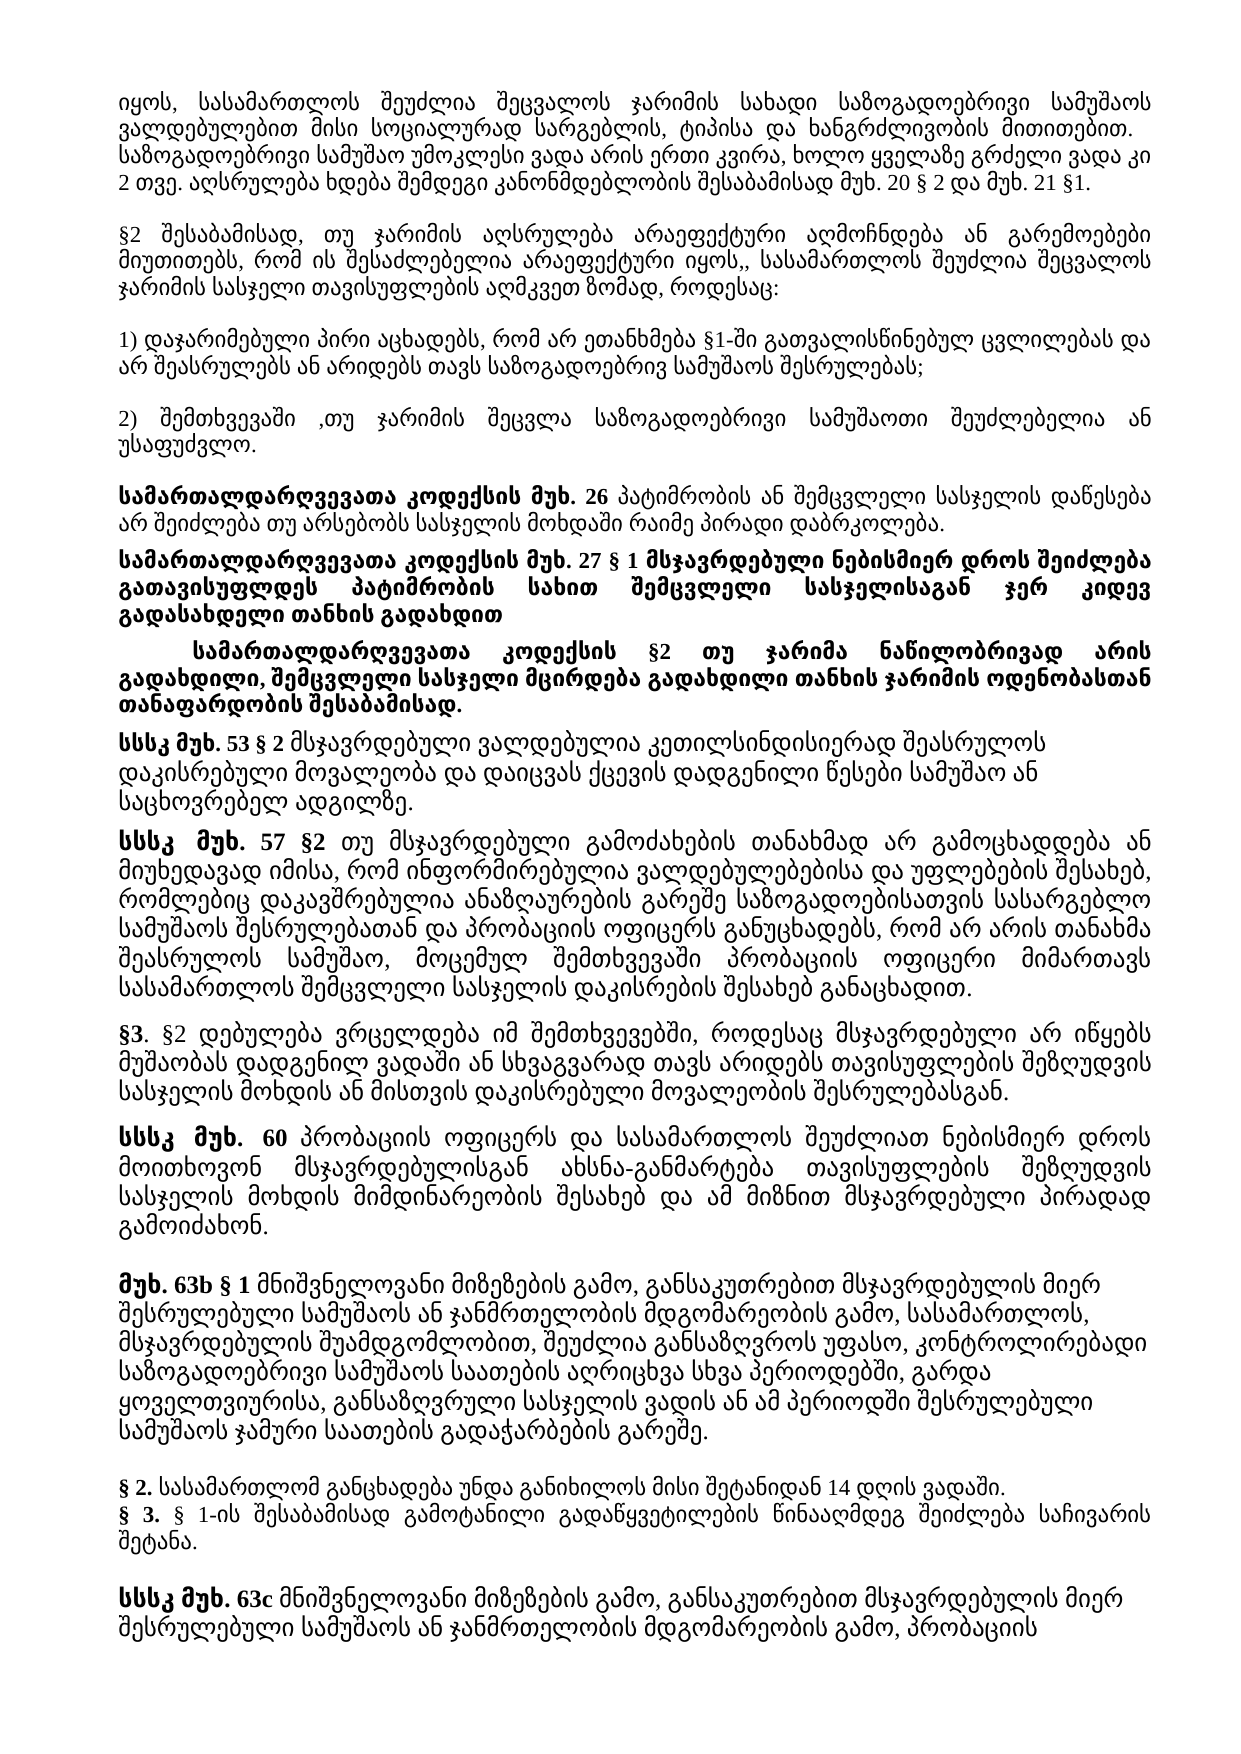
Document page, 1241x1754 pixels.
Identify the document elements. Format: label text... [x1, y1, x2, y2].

text სსსკ მუხ. 57 §2 თუ მსჯავრდებული გამოძახების თანახმად არ გამოცხადდება ან მიუხედავად იმისა, რომ ინფორმირებულია ვალდებულებებისა და უფლებების შესახებ, რომლებიც დაკავშრებულია ანაზღაურების გარეშე საზოგადოებისათვის სასარგებლო სამუშაოს შესრულებათან და პრობაციის ოფიცერს განუცხადებს, რომ არ არის თანახმა შეასრულოს სამუშაო, მოცემულ შემთხვევაში პრობაციის ოფიცერი მიმართავს სასამართლოს შემცვლელი სასჯელის დაკისრების შესახებ განაცხადით. [118, 827, 1152, 1002]
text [118, 89, 1152, 196]
text 1) დაჯარიმებული პირი აცხადებს, რომ არ ეთანხმება §1-ში გათვალისწინებულ ცვლილებას და არ შეასრულებს ან არიდებს თავს საზოგადოებრივ სამუშაოს შესრულებას; [118, 326, 1152, 379]
text § 2. სასამართლომ განცხადება უნდა განიხილოს მისი შეტანიდან 14 დღის ვადაში. [118, 1474, 1152, 1501]
text სამართალდარღვევათა კოდექსის მუხ. 26 პატიმრობის ან შემცვლელი სასჯელის დაწესება არ შეიძლება თუ არსებობს სასჯელის მოხდაში რაიმე პირადი დაბრკოლება. [118, 483, 1152, 537]
text მუხ. 63b § 1 მნიშვნელოვანი მიზეზების გამო, განსაკუთრებით მსჯავრდებულის მიერ შესრულებული სამუშაოს ან ჯანმრთელობის მდგომარეობის გამო, სასამართლოს, მსჯავრდებულის შუამდგომლობით, შეუძლია განსაზღვროს უფასო, კონტროლირებადი საზოგადოებრივი სამუშაოს საათების აღრიცხვა სხვა პერიოდებში, გარდა ყოველთვიურისა, განსაზღვრული სასჯელის ვადის ან ამ პერიოდში შესრულებული სამუშაოს ჯამური საათების გადაჭარბების გარეშე. [118, 1270, 1152, 1445]
text სამართალდარღვევათა კოდექსის მუხ. 27 § 1 მსჯავრდებული ნებისმიერ დროს შეიძლება გათავისუფლდეს პატიმრობის სახით შემცვლელი სასჯელისაგან ჯერ კიდევ გადასახდელი თანხის გადახდით [118, 547, 1152, 627]
text სამართალდარღვევათა კოდექსის §2 თუ ჯარიმა ნაწილობრივად არის გადახდილი, შემცვლელი სასჯელი მცირდება გადახდილი თანხის ჯარიმის ოდენობასთან თანაფარდობის შესაბამისად. [118, 638, 1152, 718]
text სსსკ მუხ. 53 § 2 მსჯავრდებული ვალდებულია კეთილსინდისიერად შეასრულოს დაკისრებული მოვალეობა და დაიცვას ქცევის დადგენილი წესები სამუშაო ან საცხოვრებელ ადგილზე. [118, 728, 1152, 816]
text §3. §2 დებულება ვრცელდება იმ შემთხვევებში, როდესაც მსჯავრდებული არ იწყებს მუშაობას დადგენილ ვადაში ან სხვაგვარად თავს არიდებს თავისუფლების შეზღუდვის სასჯელის მოხდის ან მისთვის დაკისრებული მოვალეობის შესრულებასგან. [118, 1019, 1152, 1107]
text სსსკ მუხ. 60 პრობაციის ოფიცერს და სასამართლოს შეუძლიათ ნებისმიერ დროს მოითხოვონ მსჯავრდებულისგან ახსნა-განმარტება თავისუფლების შეზღუდვის სასჯელის მოხდის მიმდინარეობის შესახებ და ამ მიზნით მსჯავრდებული პირადად გამოიძახონ. [118, 1123, 1152, 1241]
text 2) შემთხვევაში ,თუ ჯარიმის შეცვლა საზოგადოებრივი სამუშაოთი შეუძლებელია ან უსაფუძვლო. [118, 404, 1152, 458]
text § 3. § 1-ის შესაბამისად გამოტანილი გადაწყვეტილების წინააღმდეგ შეიძლება საჩივარის შეტანა. [118, 1501, 1152, 1555]
text §2 შესაბამისად, თუ ჯარიმის აღსრულება არაეფექტური აღმოჩნდება ან გარემოებები მიუთითებს, რომ ის შესაძლებელია არაეფექტური იყოს,, სასამართლოს შეუძლია შეცვალოს ჯარიმის სასჯელი თავისუფლების აღმკვეთ ზომად, როდესაც: [118, 221, 1152, 301]
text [118, 1584, 1152, 1642]
